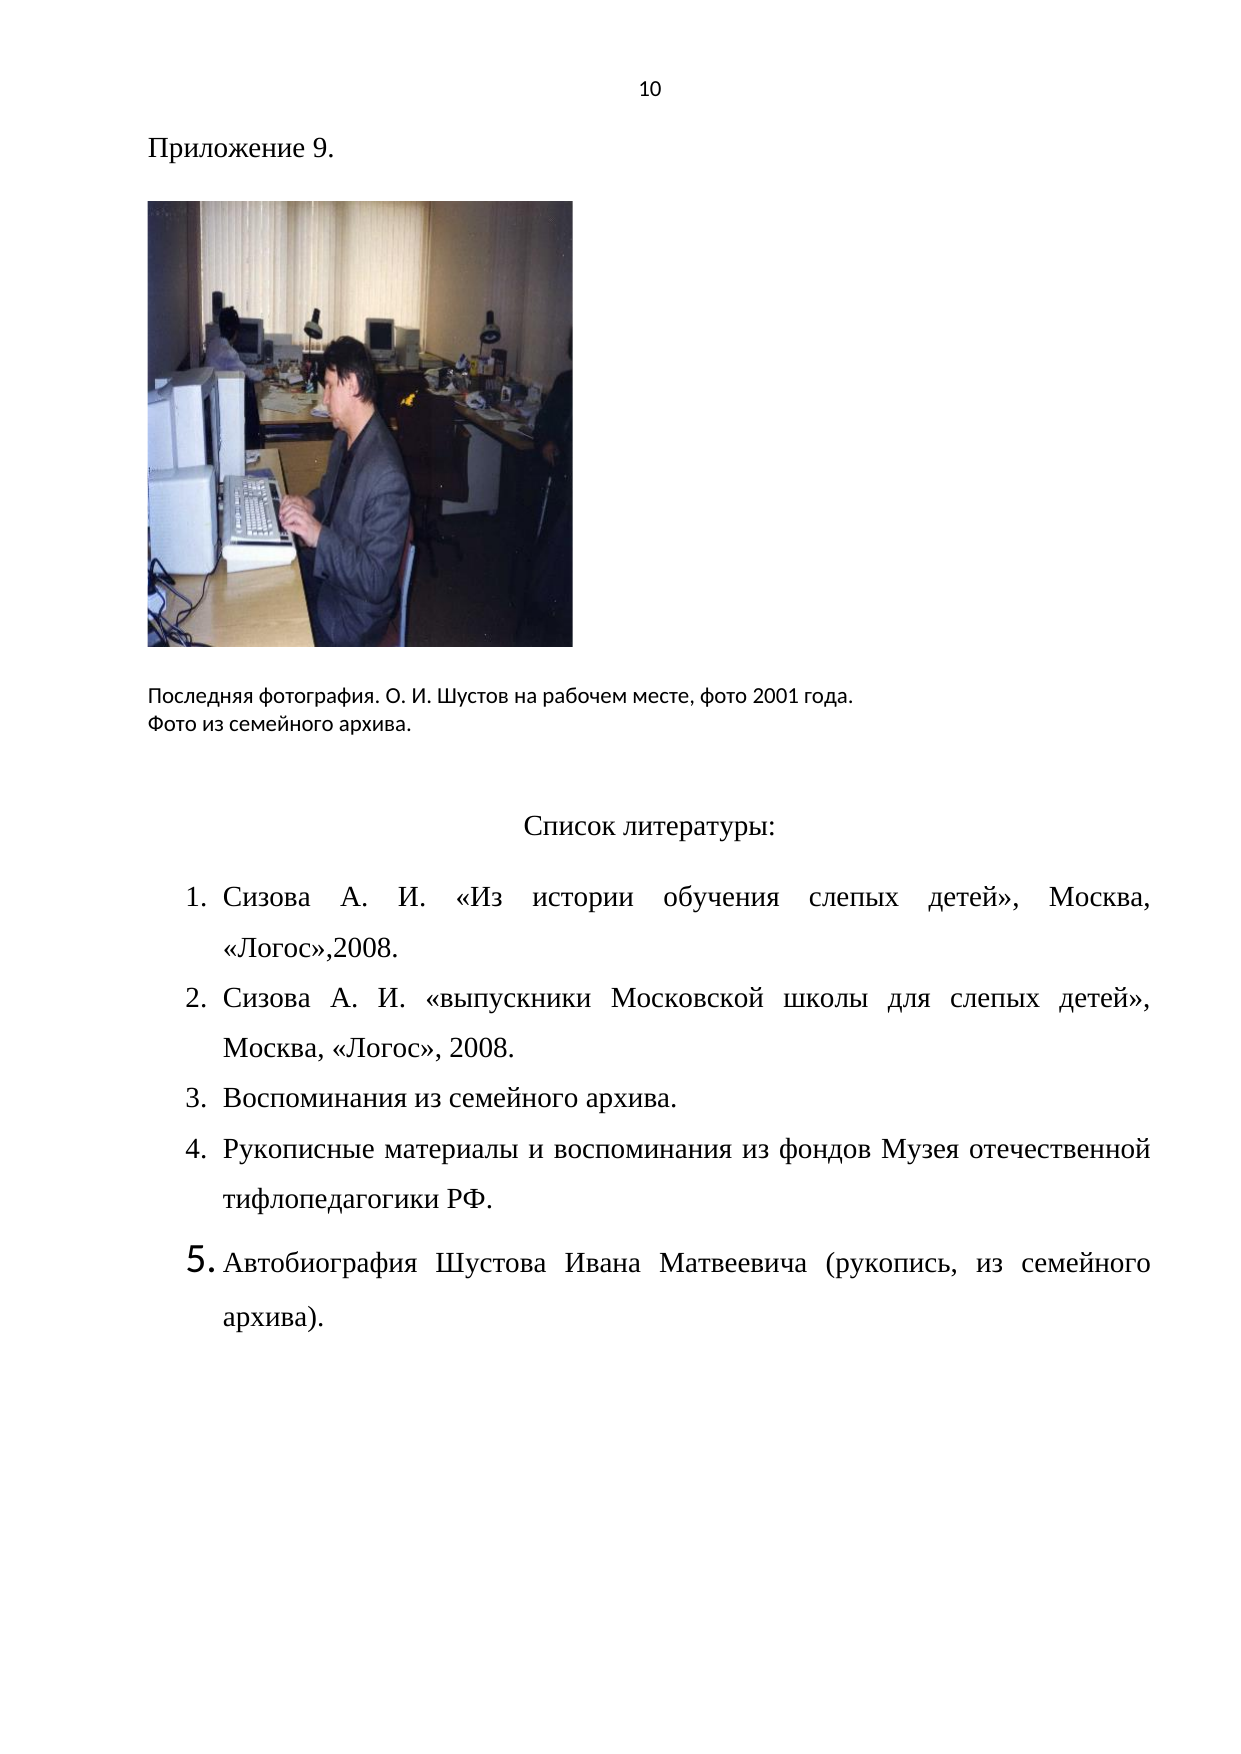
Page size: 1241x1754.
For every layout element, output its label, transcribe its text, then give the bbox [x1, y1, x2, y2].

picture [147, 201, 573, 647]
text Приложение 9. [148, 130, 1152, 163]
list Рукописные материалы и воспоминания из фондов Музея отечественной тифлопедагогики РФ. [185, 1131, 1152, 1215]
text Последняя фотография. О. И. Шустов на рабочем месте, фото 2001 года. [148, 681, 1152, 709]
text Список литературы: [148, 808, 1152, 842]
list Автобиография Шустова Ивана Матвеевича (рукопись, из семейного архива). [185, 1232, 1152, 1333]
text Фото из семейного архива. [148, 709, 1152, 737]
list Сизова А. И. «выпускники Московской школы для слепых детей», Москва, «Логос», 2008. [185, 980, 1152, 1064]
list Воспоминания из семейного архива. [185, 1081, 1152, 1114]
list Сизова А. И. «Из истории обучения слепых детей», Москва, «Логос»,2008. [185, 879, 1152, 963]
